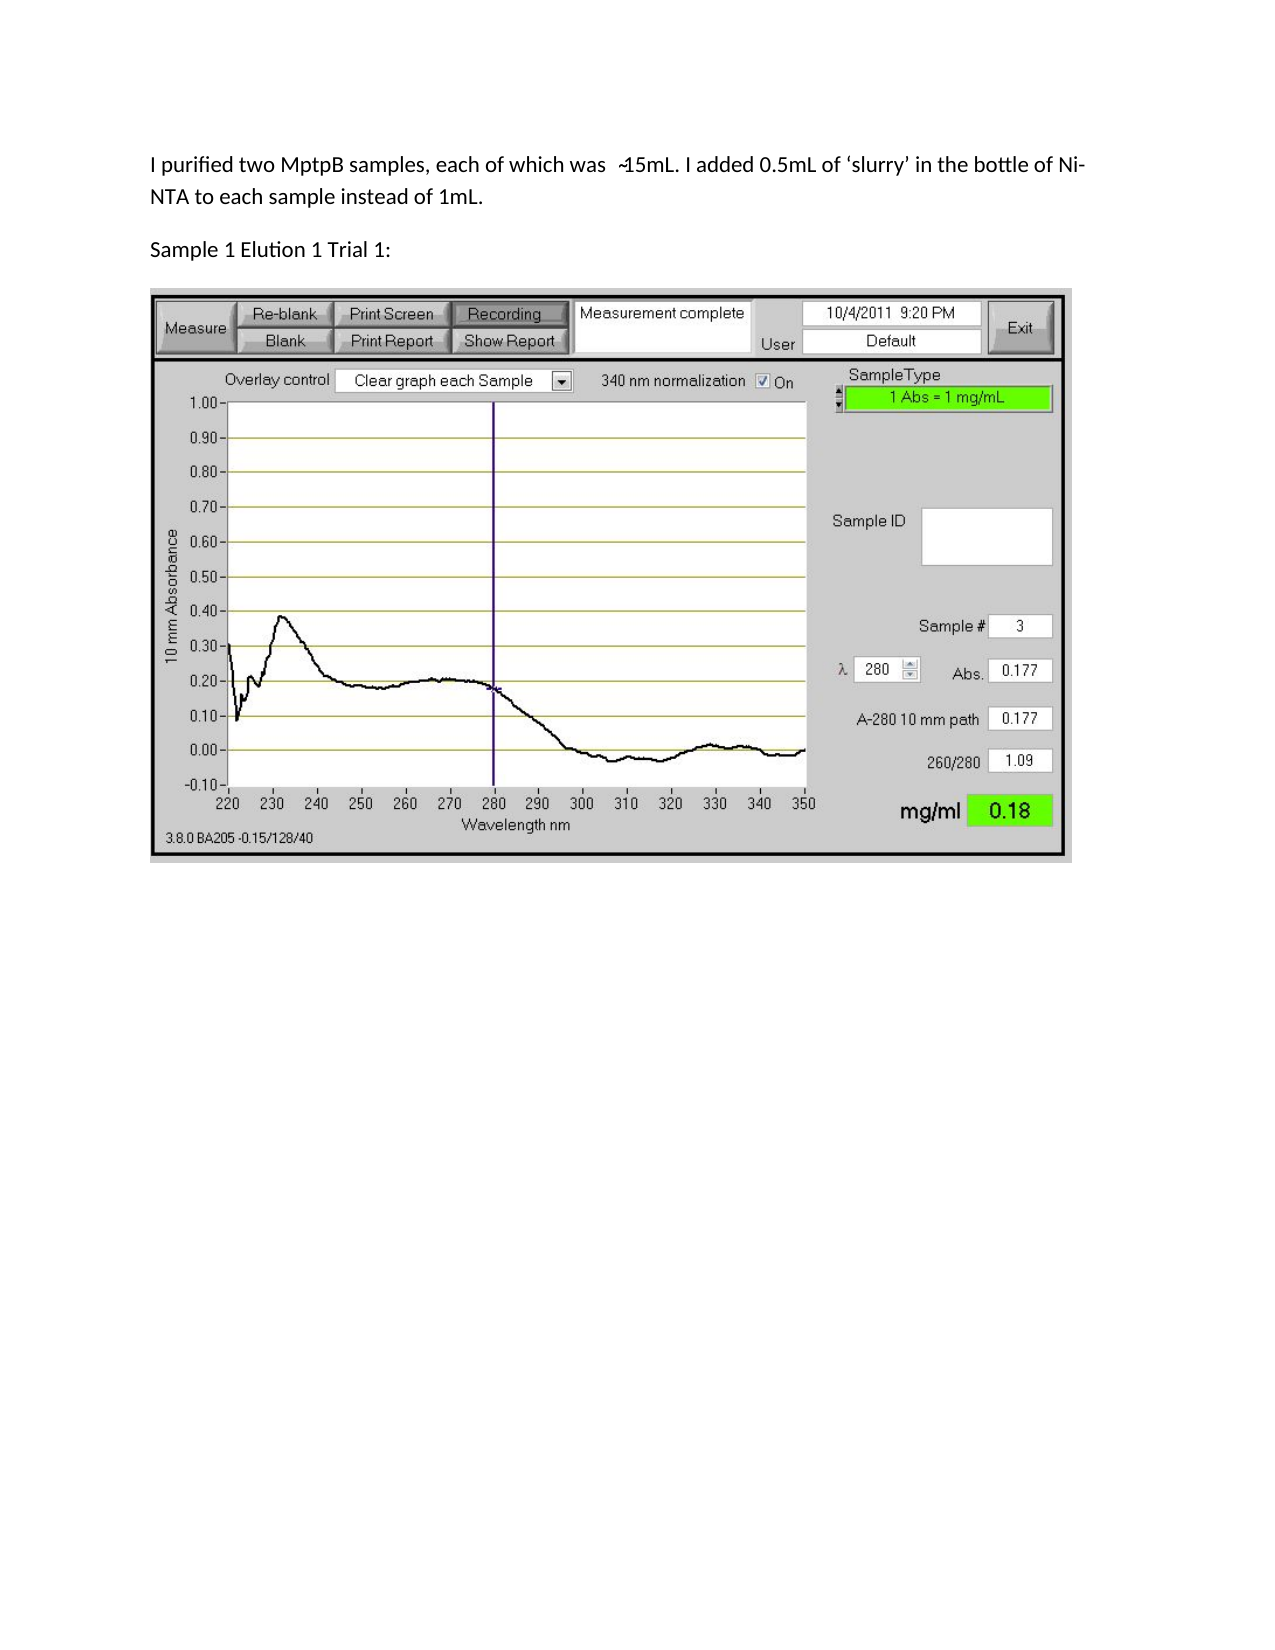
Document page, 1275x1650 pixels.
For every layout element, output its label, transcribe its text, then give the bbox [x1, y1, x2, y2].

text Sample 1 Elution 1 Trial 1: [150, 235, 1125, 263]
picture [150, 288, 1072, 863]
text I purified two MptpB samples, each of which was ̴̴15mL. I added 0.5mL of ‘slurry’ in the bottle of Ni-NTA to each sample instead of 1mL. [150, 150, 1125, 210]
